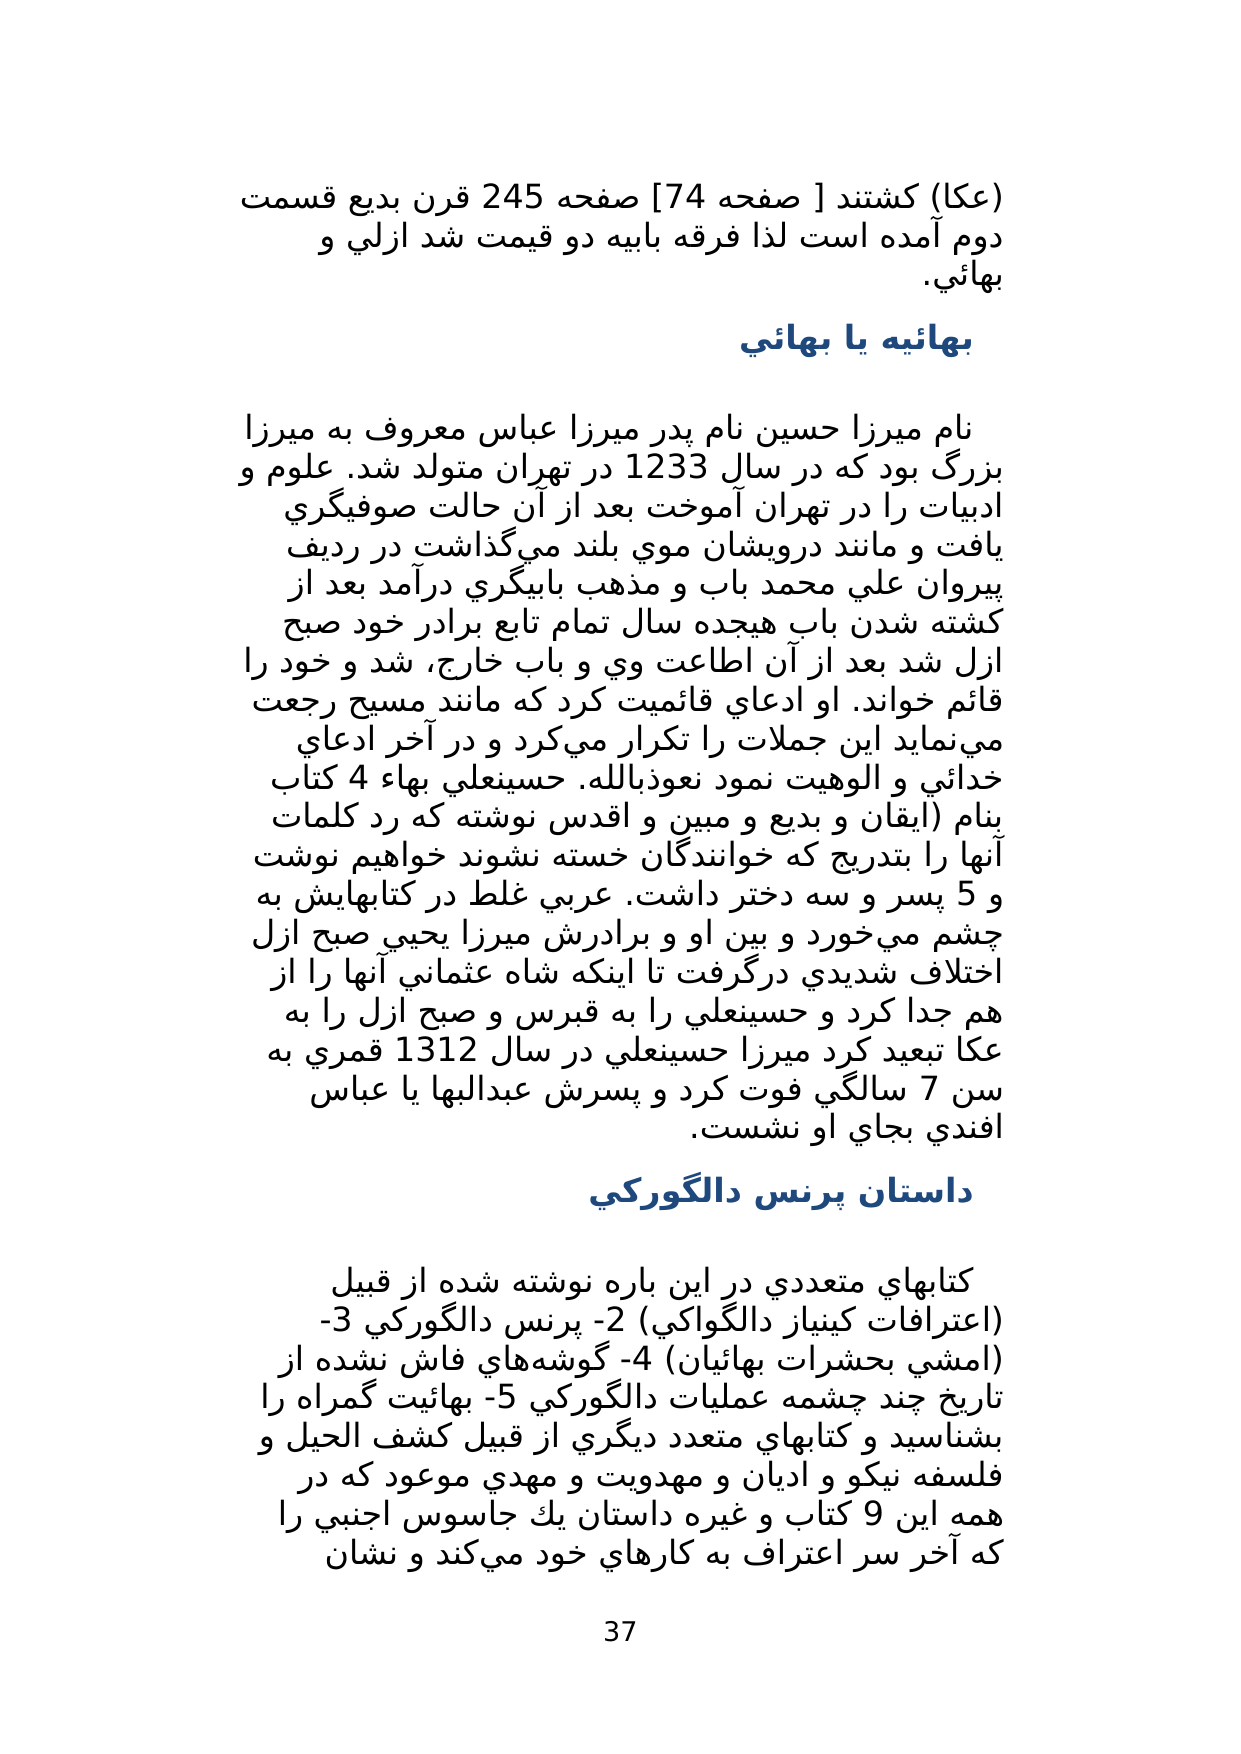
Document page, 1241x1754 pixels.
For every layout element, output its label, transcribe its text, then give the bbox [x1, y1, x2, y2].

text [236, 177, 1004, 294]
subtitle بهائيه يا بهائي [236, 319, 1004, 358]
subtitle داستان پرنس دالگوركي [236, 1172, 1004, 1211]
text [236, 1261, 1004, 1572]
text نام ميرزا حسين نام پدر ميرزا عباس معروف به ميرزا بزرگ بود كه در سال 1233 در تهران متولد شد. علوم و ادبيات را در تهران آموخت بعد از آن حالت صوفيگري يافت و مانند درويشان موي بلند مي‌گذاشت در رديف پيروان علي محمد باب و مذهب بابيگري درآمد بعد از كشته شدن باب هيجده سال تمام تابع برادر خود صبح ازل شد بعد از آن اطاعت وي و باب خارج، شد و خود را قائم خواند. او ادعاي قائميت كرد كه مانند مسيح رجعت مي‌نمايد اين جملات را تكرار مي‌كرد و در آخر ادعاي خدائي و الوهيت نمود نعوذبالله. حسينعلي بهاء 4 كتاب بنام (ايقان و بديع و مبين و اقدس نوشته كه رد كلمات آنها را بتدريج كه خوانندگان خسته نشوند خواهيم نوشت و 5 پسر و سه دختر داشت. عربي غلط در كتابهايش به چشم مي‌خورد و بين او و برادرش ميرزا يحيي صبح ازل اختلاف شديدي درگرفت تا اينكه شاه عثماني آنها را از هم جدا كرد و حسينعلي را به قبرس و صبح ازل را به عكا تبعيد كرد ميرزا حسينعلي در سال 1312 قمري به سن 7 سالگي فوت كرد و پسرش عبدالبها يا عباس افندي بجاي او نشست. [236, 408, 1004, 1147]
